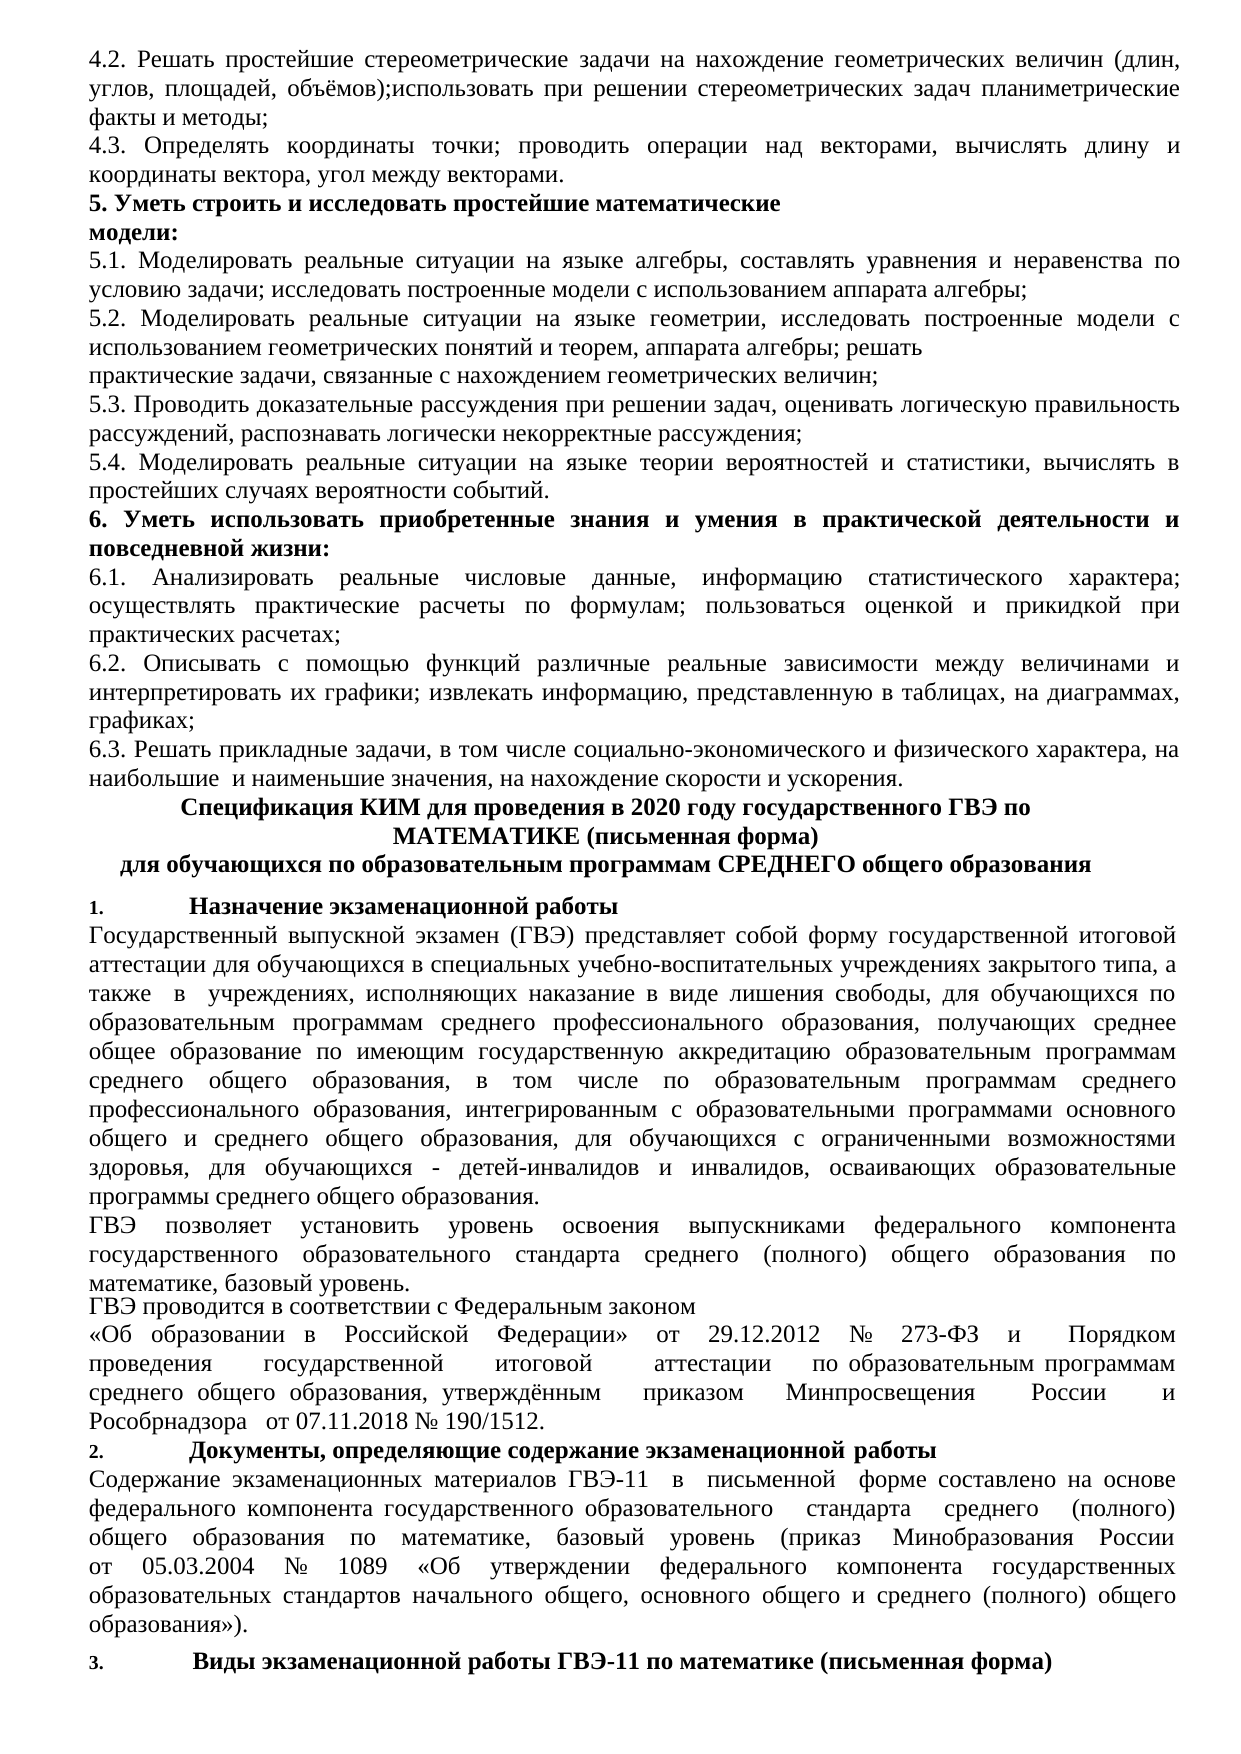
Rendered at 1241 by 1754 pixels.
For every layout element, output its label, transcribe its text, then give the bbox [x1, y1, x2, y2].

text 4.2. Решать простейшие стереометрические задачи на нахождение геометрических величин (длин, углов, площадей, объёмов);использовать при решении стереометрических задач планиметрические факты и методы; [89, 44, 1181, 131]
text практические задачи, связанные с нахождением геометрических величин; [89, 361, 1181, 389]
text 6.2. Описывать с помощью функций различные реальные зависимости между величинами и интерпретировать их графики; извлекать информацию, представленную в таблицах, на диаграммах, графиках; [89, 648, 1181, 734]
subtitle Спецификация КИМ для проведения в 2020 году государственного ГВЭ по МАТЕМАТИКЕ (письменная форма) [89, 792, 1123, 849]
text для обучающихся по образовательным программам СРЕДНЕГО общего образования [89, 849, 1123, 878]
text Содержание экзаменационных материалов ГВЭ-11 в письменной форме составлено на основе федерального компонента государственного образовательного стандарта среднего (полного) общего образования по математике, базовый уровень (приказ Минобразования России от № 1089 «Об утверждении федерального компонента государственных образовательных стандартов начального общего, основного общего и среднего (полного) общего образования»). [89, 1464, 1177, 1637]
text Государственный выпускной экзамен (ГВЭ) представляет собой форму государственной итоговой аттестации для обучающихся в специальных учебно-воспитательных учреждениях закрытого типа, а также в учреждениях, исполняющих наказание в виде лишения свободы, для обучающихся по образовательным программам среднего профессионального образования, получающих среднее общее образование по имеющим государственную аккредитацию образовательным программам среднего общего образования, в том числе по образовательным программам среднего профессионального образования, интегрированным с образовательными программами основного общего и среднего общего образования, для обучающихся с ограниченными возможностями здоровья, для обучающихся - детей-инвалидов и инвалидов, осваивающих образовательные программы среднего общего образования. [89, 920, 1177, 1209]
text 5.2. Моделировать реальные ситуации на языке геометрии, исследовать построенные модели с использованием геометрических понятий и теорем, аппарата алгебры; решать [89, 303, 1181, 361]
text ГВЭ проводится в соответствии с Федеральным законом [89, 1297, 1181, 1319]
text 6. Уметь использовать приобретенные знания и умения в практической деятельности и повседневной жизни: [89, 504, 1181, 562]
text 5.4. Моделировать реальные ситуации на языке теории вероятностей и статистики, вычислять в простейших случаях вероятности событий. [89, 447, 1181, 504]
text 5.1. Моделировать реальные ситуации на языке алгебры, составлять уравнения и неравенства по условию задачи; исследовать построенные модели с использованием аппарата алгебры; [89, 246, 1181, 303]
text 4.3. Определять координаты точки; проводить операции над векторами, вычислять длину и координаты вектора, угол между векторами. [89, 131, 1181, 188]
text 6.3. Решать прикладные задачи, в том числе социально-экономического и физического характера, на наибольшие и наименьшие значения, на нахождение скорости и ускорения. [89, 734, 1181, 792]
text 6.1. Анализировать реальные числовые данные, информацию статистического характера; осуществлять практические расчеты по формулам; пользоваться оценкой и прикидкой при практических расчетах; [89, 562, 1181, 648]
text 5. Уметь строить и исследовать простейшие математические [89, 188, 1181, 217]
list Назначение экзаменационной работы [89, 891, 1181, 920]
subtitle Документы, определяющие содержание экзаменационной работы [89, 1435, 1181, 1464]
text модели: [89, 217, 1181, 246]
text «Об образовании в Российской Федерации» от № 273-ФЗ и Порядком проведения государственной итоговой аттестации по образовательным программам среднего общего образования, утверждённым приказом Минпросвещения России и Рособрнадзора от № 190/1512. [89, 1319, 1177, 1435]
text 5.3. Проводить доказательные рассуждения при решении задач, оценивать логическую правильность рассуждений, распознавать логически некорректные рассуждения; [89, 389, 1181, 447]
subtitle Виды экзаменационной работы ГВЭ-11 по математике (письменная форма) [89, 1646, 1132, 1674]
text ГВЭ позволяет установить уровень освоения выпускниками федерального компонента государственного образовательного стандарта среднего (полного) общего образования по математике, базовый уровень. [89, 1210, 1177, 1296]
